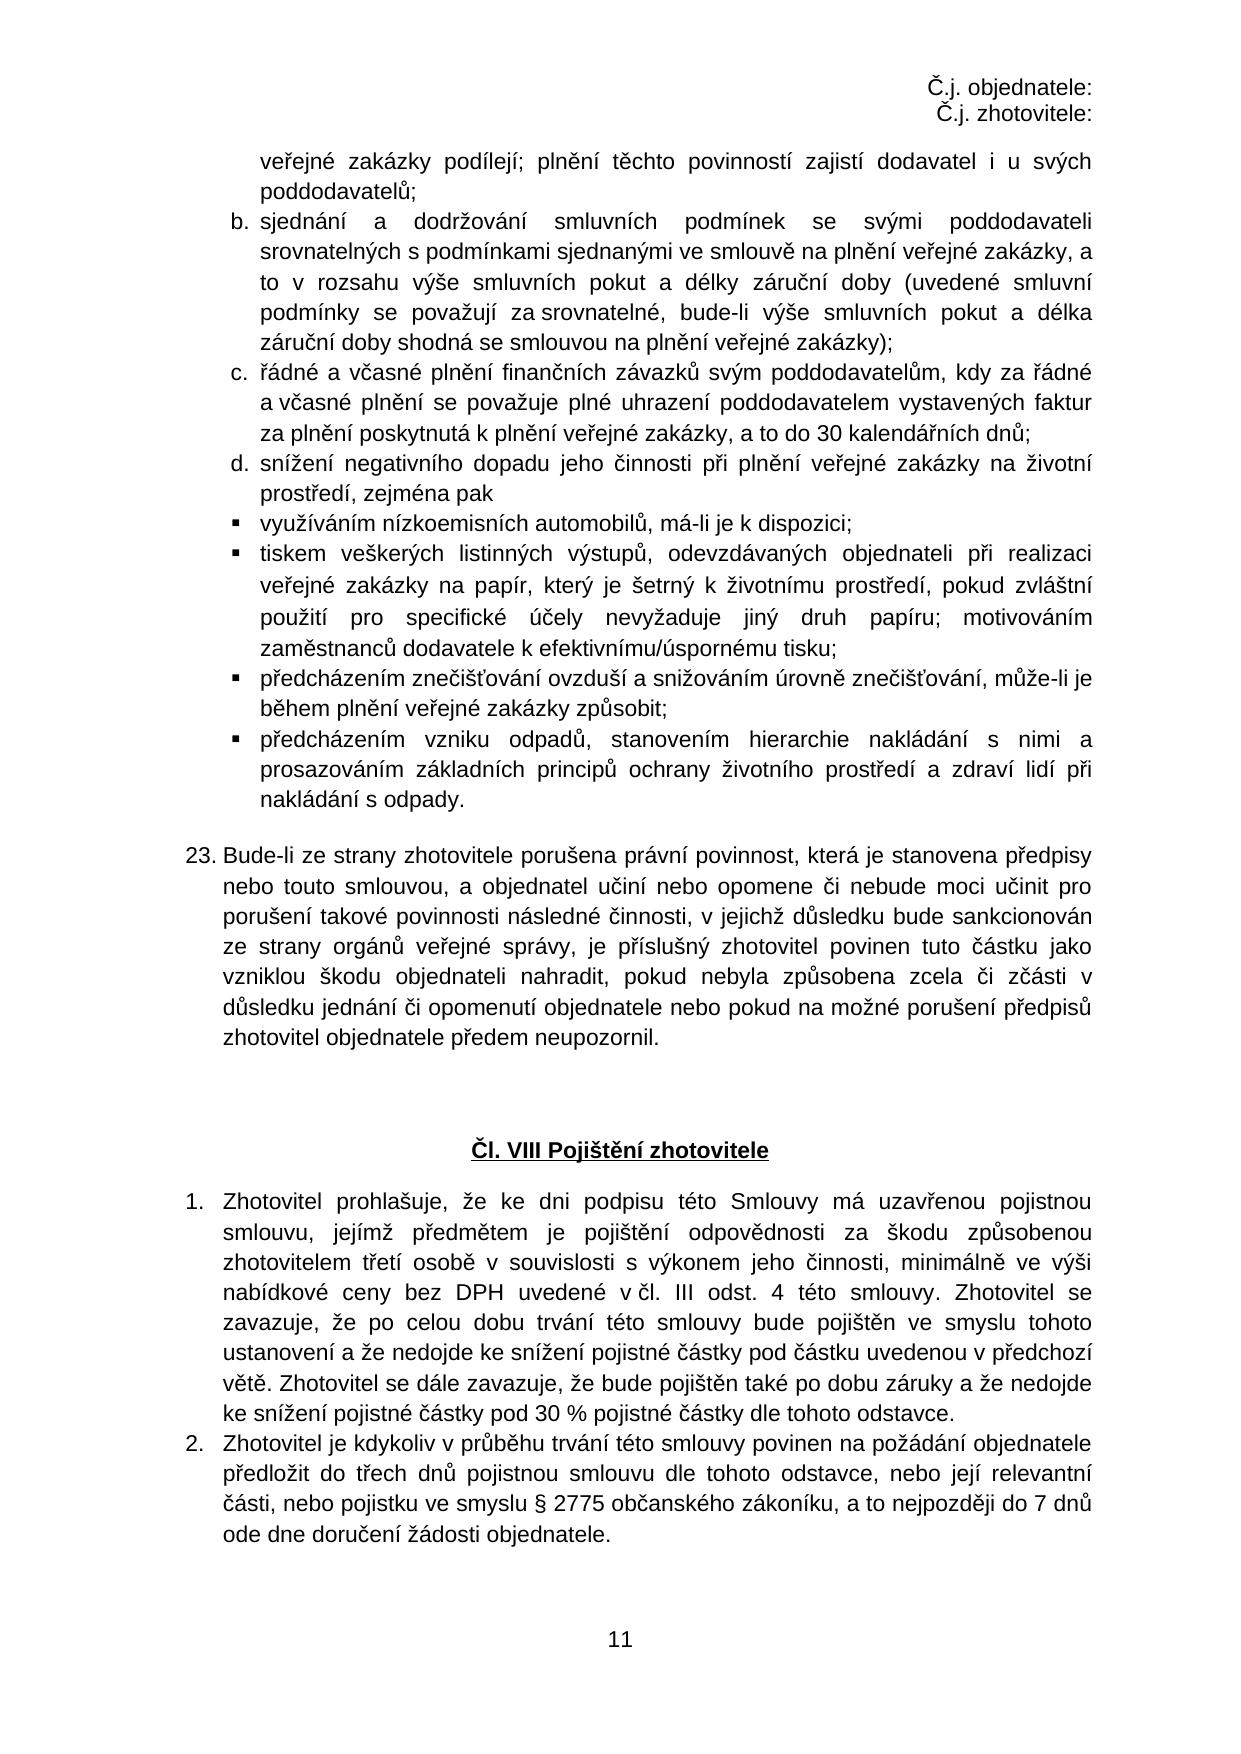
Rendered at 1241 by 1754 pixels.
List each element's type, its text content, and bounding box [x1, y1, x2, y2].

list předcházením vzniku odpadů, stanovením hierarchie nakládání s nimi a prosazováním základních principů ochrany životního prostředí a zdraví lidí při nakládání s odpady. [230, 726, 1093, 812]
list snížení negativního dopadu jeho činnosti při plnění veřejné zakázky na životní prostředí, zejména pak [230, 450, 1093, 506]
text Čl. VIII Pojištění zhotovitele [148, 1137, 1093, 1163]
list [230, 148, 1093, 204]
list řádné a včasné plnění finančních závazků svým poddodavatelům, kdy za řádné a včasné plnění se považuje plné uhrazení poddodavatelem vystavených faktur za plnění poskytnutá k plnění veřejné zakázky, a to do 30 kalendářních dnů; [230, 359, 1093, 446]
list využíváním nízkoemisních automobilů, má-li je k dispozici; [230, 510, 1093, 536]
list Zhotovitel je kdykoliv v průběhu trvání této smlouvy povinen na požádání objednatele předložit do třech dnů pojistnou smlouvu dle tohoto odstavce, nebo její relevantní části, nebo pojistku ve smyslu § 2775 občanského zákoníku, a to nejpozději do 7 dnů ode dne doručení žádosti objednatele. [185, 1430, 1093, 1547]
list Bude-li ze strany zhotovitele porušena právní povinnost, která je stanovena předpisy nebo touto smlouvou, a objednatel učiní nebo opomene či nebude moci učinit pro porušení takové povinnosti následné činnosti, v jejichž důsledku bude sankcionován ze strany orgánů veřejné správy, je příslušný zhotovitel povinen tuto částku jako vzniklou škodu objednateli nahradit, pokud nebyla způsobena zcela či zčásti v důsledku jednání či opomenutí objednatele nebo pokud na možné porušení předpisů zhotovitel objednatele předem neupozornil. [185, 842, 1093, 1050]
list Zhotovitel prohlašuje, že ke dni podpisu této Smlouvy má uzavřenou pojistnou smlouvu, jejímž předmětem je pojištění odpovědnosti za škodu způsobenou zhotovitelem třetí osobě v souvislosti s výkonem jeho činnosti, minimálně ve výši nabídkové ceny bez DPH uvedené v čl. III odst. 4 této smlouvy. Zhotovitel se zavazuje, že po celou dobu trvání této smlouvy bude pojištěn ve smyslu tohoto ustanovení a že nedojde ke snížení pojistné částky pod částku uvedenou v předchozí větě. Zhotovitel se dále zavazuje, že bude pojištěn také po dobu záruky a že nedojde ke snížení pojistné částky pod 30 % pojistné částky dle tohoto odstavce. [185, 1188, 1093, 1426]
list předcházením znečišťování ovzduší a snižováním úrovně znečišťování, může-li je během plnění veřejné zakázky způsobit; [230, 665, 1093, 722]
list sjednání a dodržování smluvních podmínek se svými poddodavateli srovnatelných s podmínkami sjednanými ve smlouvě na plnění veřejné zakázky, a to v rozsahu výše smluvních pokut a délky záruční doby (uvedené smluvní podmínky se považují za srovnatelné, bude-li výše smluvních pokut a délka záruční doby shodná se smlouvou na plnění veřejné zakázky); [230, 208, 1093, 355]
list tiskem veškerých listinných výstupů, odevzdávaných objednateli při realizaci veřejné zakázky na papír, který je šetrný k životnímu prostředí, pokud zvláštní použití pro specifické účely nevyžaduje jiný druh papíru; motivováním zaměstnanců dodavatele k efektivnímu/úspornému tisku; [230, 540, 1093, 661]
